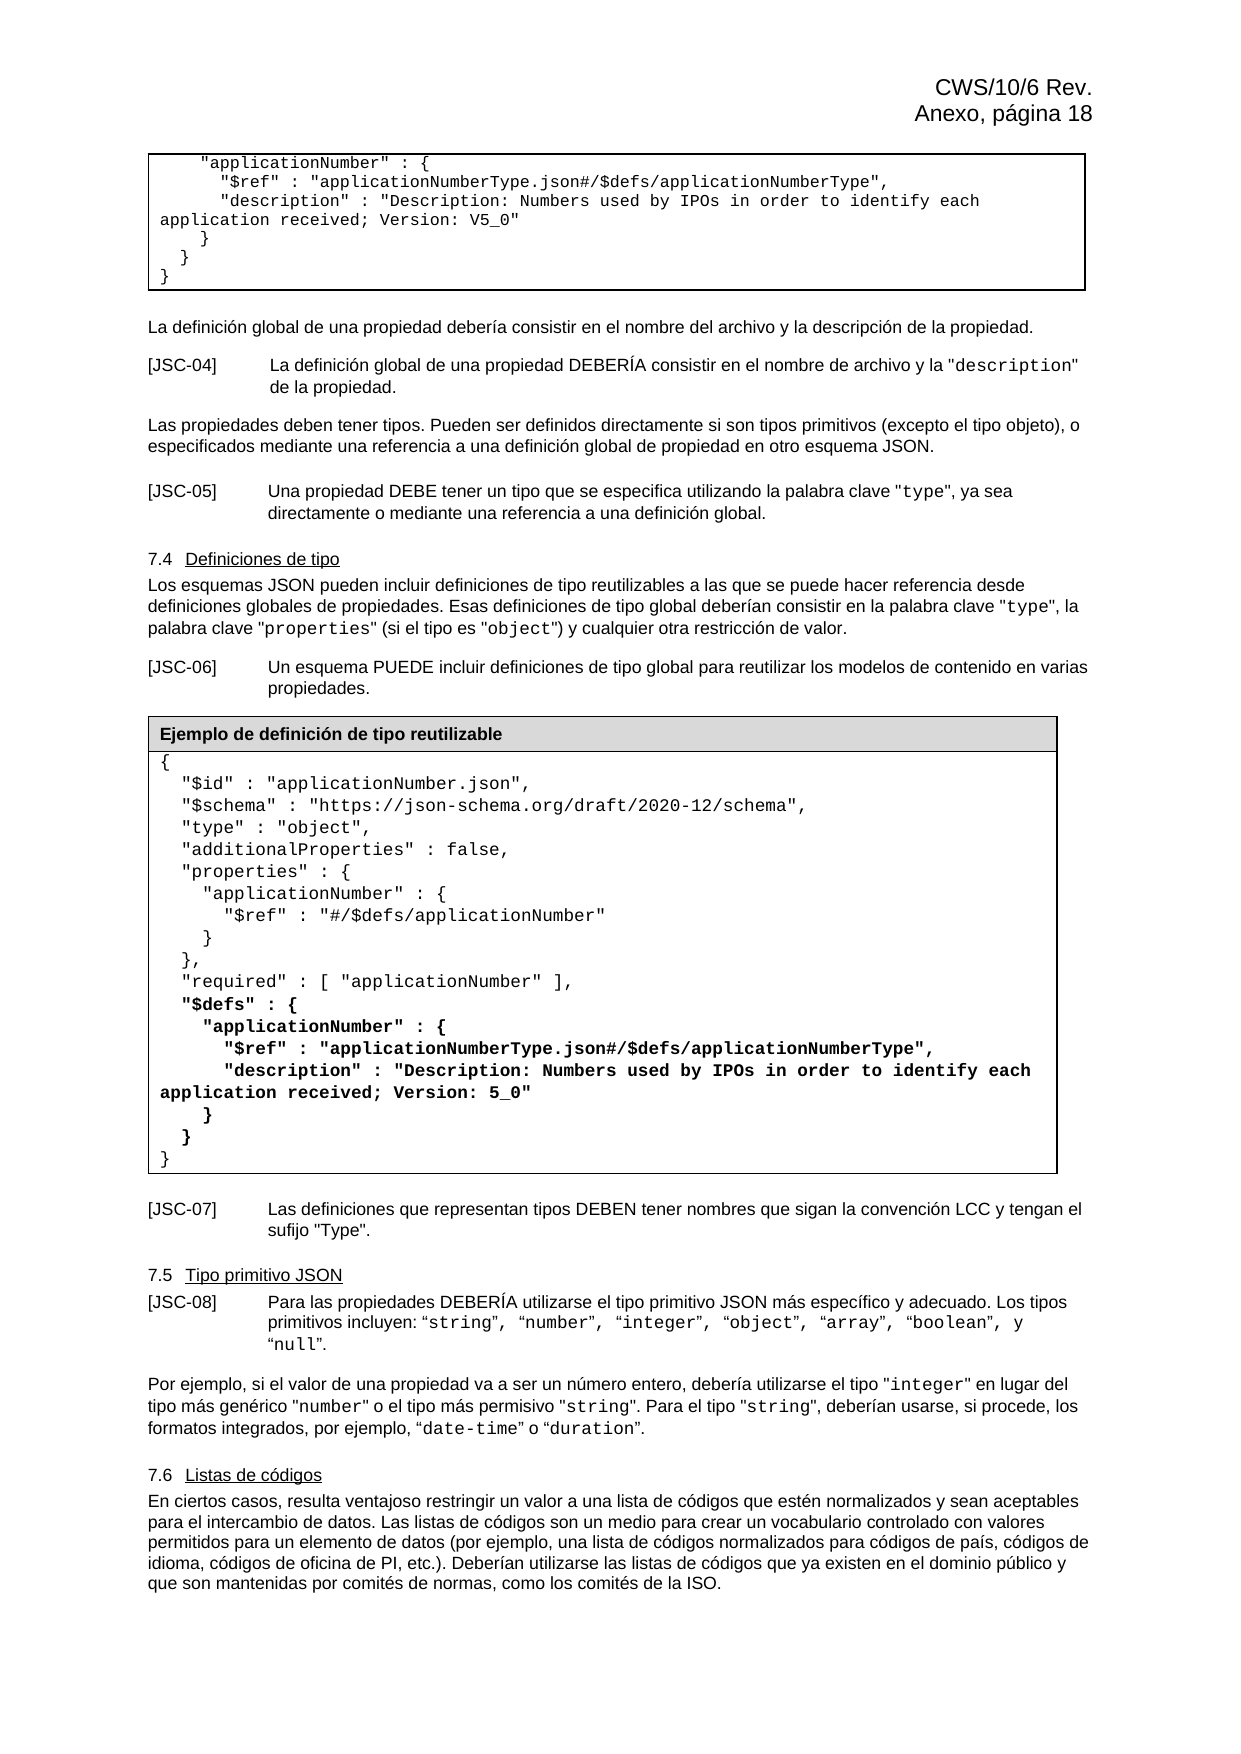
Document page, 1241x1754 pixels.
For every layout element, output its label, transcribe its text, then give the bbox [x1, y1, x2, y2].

subtitle Listas de códigos [148, 1464, 1093, 1485]
text Las propiedades deben tener tipos. Pueden ser definidos directamente si son tipos primitivos (excepto el tipo objeto), o especificados mediante una referencia a una definición global de propiedad en otro esquema JSON. [148, 415, 1093, 456]
text [JSC-08] Para las propiedades DEBERÍA utilizarse el tipo primitivo JSON más específico y adecuado. Los tipos primitivos incluyen: “string”, “number”, “integer”, “object”, “array”, “boolean”, y “null”. [148, 1291, 1093, 1356]
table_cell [149, 155, 1084, 289]
text [JSC-06] Un esquema PUEDE incluir definiciones de tipo global para reutilizar los modelos de contenido en varias propiedades. [148, 657, 1093, 698]
table_cell { "$id" : "applicationNumber.json", "$schema" : "https://json-schema.org/draft/2020-12/schema", "type" : "object", "additionalProperties" : false, "properties" : { "applicationNumber" : { "$ref" : "#/$defs/applicationNumber" } }, "required" : [ "applicationNumber" ], "$defs" : { "applicationNumber" : { "$ref" : "applicationNumberType.json#/$defs/applicationNumberType", "description" : "Description: Numbers used by IPOs in order to identify each application received; Version: 5_0" } } } [149, 752, 1056, 1172]
text Por ejemplo, si el valor de una propiedad va a ser un número entero, debería utilizarse el tipo "integer" en lugar del tipo más genérico "number" o el tipo más permisivo "string". Para el tipo "string", deberían usarse, si procede, los formatos integrados, por ejemplo, “date-time” o “duration”. [148, 1373, 1093, 1439]
subtitle Tipo primitivo JSON [148, 1265, 1093, 1285]
text Los esquemas JSON pueden incluir definiciones de tipo reutilizables a las que se puede hacer referencia desde definiciones globales de propiedades. Esas definiciones de tipo global deberían consistir en la palabra clave "type", la palabra clave "properties" (si el tipo es "object") y cualquier otra restricción de valor. [148, 575, 1093, 639]
text La definición global de una propiedad debería consistir en el nombre del archivo y la descripción de la propiedad. [148, 317, 1093, 337]
text [JSC-05] Una propiedad DEBE tener un tipo que se especifica utilizando la palabra clave "type", ya sea directamente o mediante una referencia a una definición global. [148, 481, 1093, 523]
text [JSC-04] La definición global de una propiedad DEBERÍA consistir en el nombre de archivo y la "description" de la propiedad. [148, 355, 1093, 397]
table_header Ejemplo de definición de tipo reutilizable [149, 717, 1056, 751]
subtitle Definiciones de tipo [148, 548, 1093, 569]
text [JSC-07] Las definiciones que representan tipos DEBEN tener nombres que sigan la convención LCC y tengan el sufijo "Type". [148, 1199, 1093, 1240]
text En ciertos casos, resulta ventajoso restringir un valor a una lista de códigos que estén normalizados y sean aceptables para el intercambio de datos. Las listas de códigos son un medio para crear un vocabulario controlado con valores permitidos para un elemento de datos (por ejemplo, una lista de códigos normalizados para códigos de país, códigos de idioma, códigos de oficina de PI, etc.). Deberían utilizarse las listas de códigos que ya existen en el dominio público y que son mantenidas por comités de normas, como los comités de la ISO. [148, 1491, 1093, 1593]
